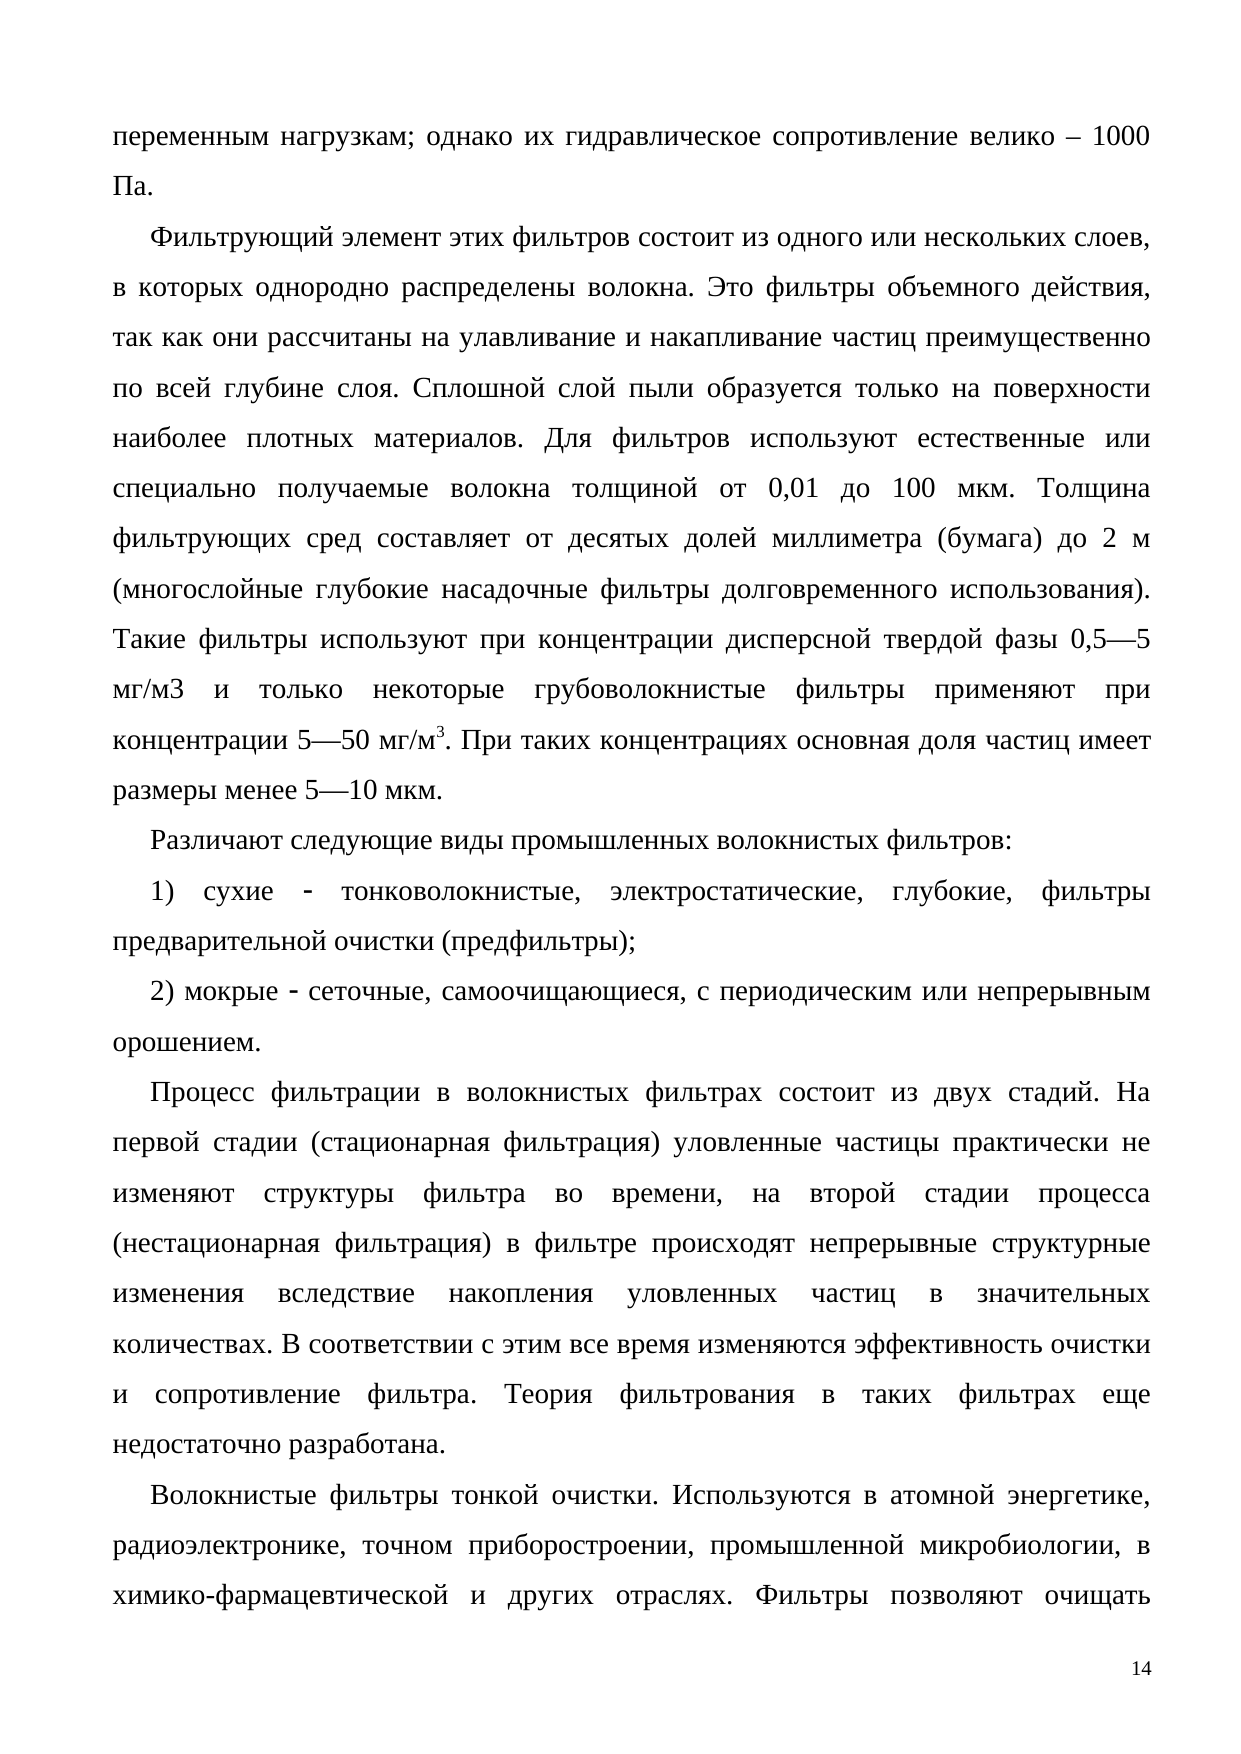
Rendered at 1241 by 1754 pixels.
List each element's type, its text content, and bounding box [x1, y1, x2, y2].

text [112, 1477, 1152, 1611]
text Процесс фильтрации в волокнистых фильтрах состоит из двух стадий. На первой стадии (стационарная фильтрация) уловленные частицы практически не изменяют структуры фильтра во времени, на второй стадии процесса (нестационарная фильтрация) в фильтре происходят непрерывные структурные изменения вследствие накопления уловленных частиц в значительных количествах. В соответствии с этим все время изменяются эффективность очистки и сопротивление фильтра. Теория фильтрования в таких фильтрах еще недостаточно разработана. [112, 1074, 1152, 1460]
text Различают следующие виды промышленных волокнистых фильтров: [112, 822, 1152, 856]
text 1) сухие тонковолокнистые, электростатические, глубокие, фильтры предварительной очистки (предфильтры); [112, 873, 1152, 957]
text 2) мокрые сеточные, самоочищающиеся, с периодическим или непрерывным орошением. [112, 973, 1152, 1057]
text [112, 118, 1152, 202]
text Фильтрующий элемент этих фильтров состоит из одного или нескольких слоев, в которых однородно распределены волокна. Это фильтры объемного действия, так как они рассчитаны на улавливание и накапливание частиц преимущественно по всей глубине слоя. Сплошной слой пыли образуется только на поверхности наиболее плотных материалов. Для фильтров используют естественные или специально получаемые волокна толщиной от 0,01 до 100 мкм. Толщина фильтрующих сред составляет от десятых долей миллиметра (бумага) до 2 м (многослойные глубокие насадочные фильтры долговременного использования). Такие фильтры используют при концентрации дисперсной твердой фазы 0,5—5 мг/м3 и только некоторые грубоволокнистые фильтры применяют при концентрации 5—50 мг/м3. При таких концентрациях основная доля частиц имеет размеры менее 5—10 мкм. [112, 219, 1152, 806]
